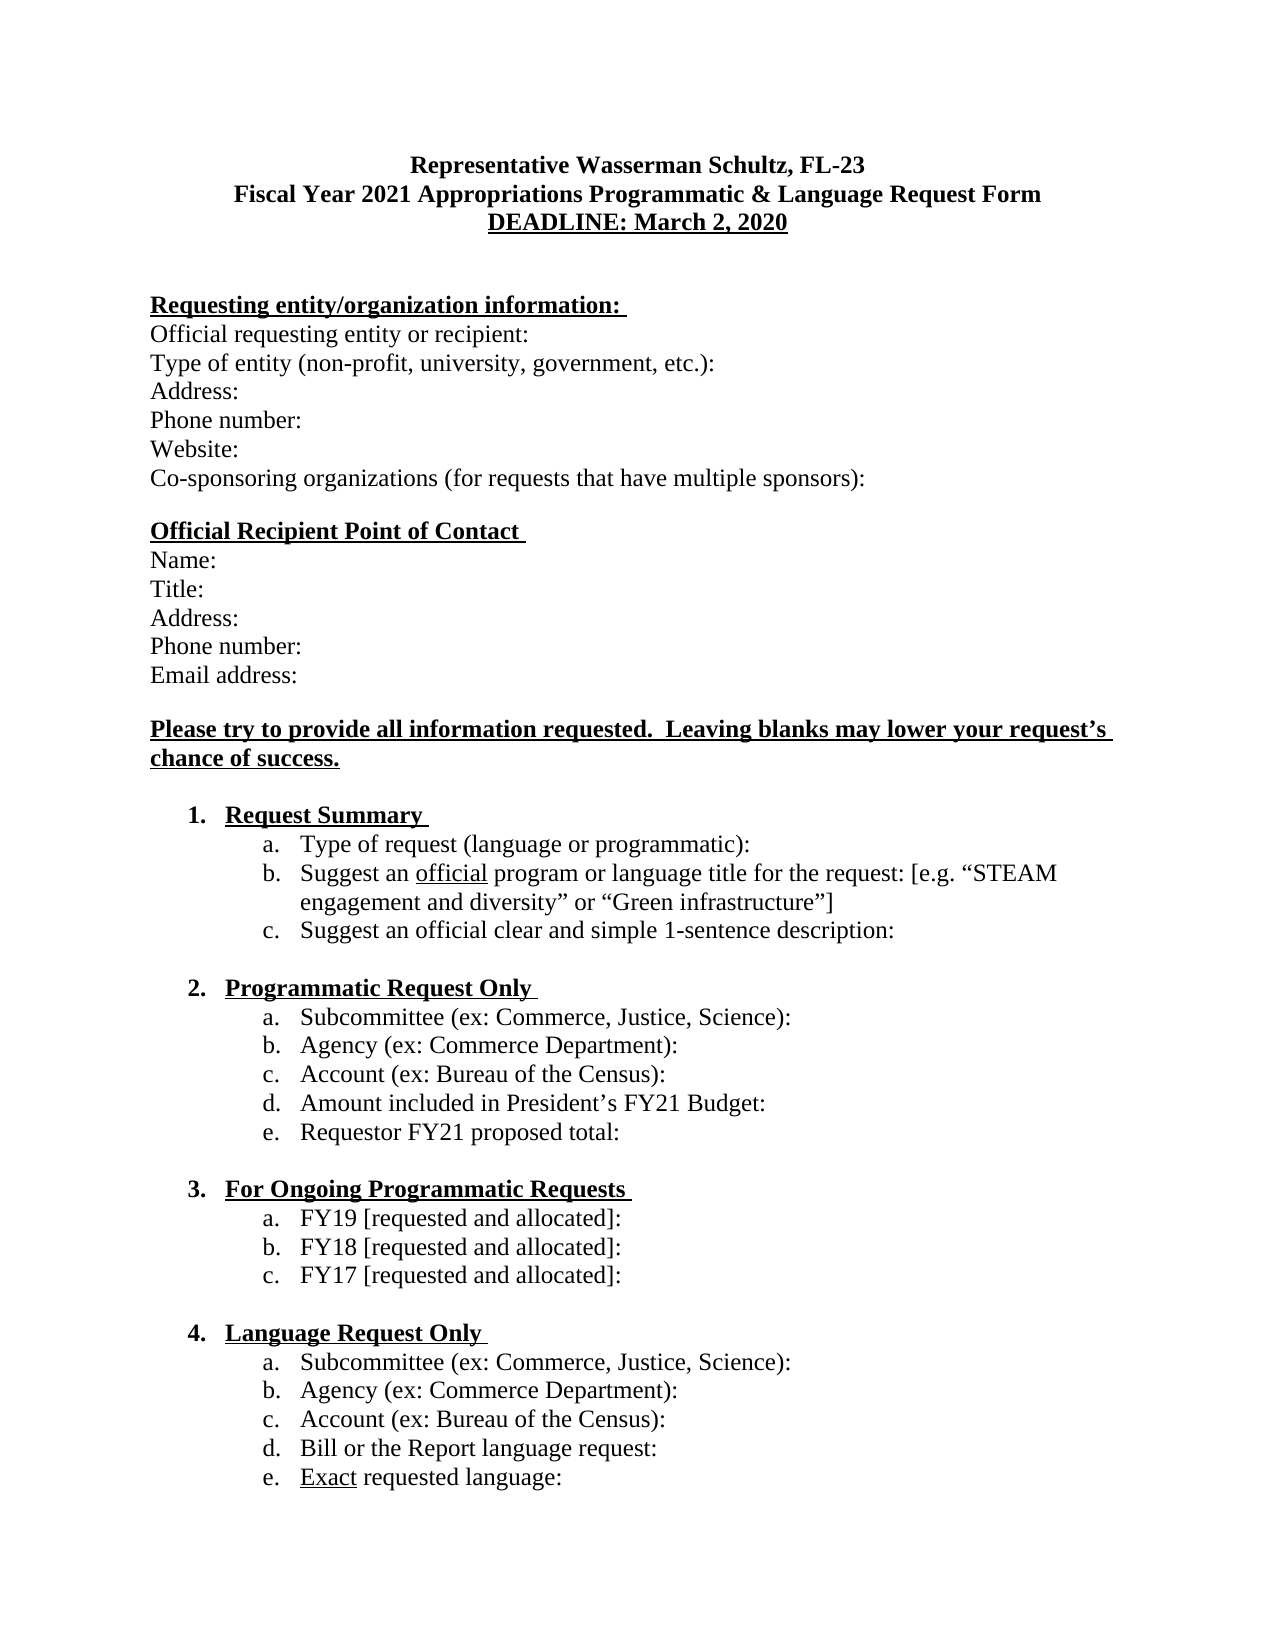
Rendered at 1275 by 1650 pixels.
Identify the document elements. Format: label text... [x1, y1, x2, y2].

list Account (ex: Bureau of the Census): [262, 1059, 1125, 1088]
text DEADLINE: March 2, 2020 [150, 207, 1125, 236]
list Amount included in President’s FY21 Budget: [262, 1088, 1125, 1117]
text Phone number: [150, 405, 1125, 434]
text Website: [150, 434, 1125, 463]
list FY19 [requested and allocated]: [262, 1203, 1125, 1232]
list For Ongoing Programmatic Requests [187, 1174, 1125, 1203]
text Email address: [150, 660, 1125, 689]
text Type of entity (non-profit, university, government, etc.): [150, 348, 1125, 376]
text Address: [150, 603, 1125, 631]
text Official requesting entity or recipient: [150, 319, 1125, 348]
list Exact requested language: [262, 1462, 1125, 1490]
text Address: [150, 376, 1125, 405]
list Suggest an official clear and simple 1-sentence description: [262, 915, 1125, 944]
list FY17 [requested and allocated]: [262, 1260, 1125, 1289]
text Co-sponsoring organizations (for requests that have multiple sponsors): [150, 463, 1125, 491]
text Name: [150, 545, 1125, 574]
list Request Summary [187, 800, 1125, 829]
text Please try to provide all information requested. Leaving blanks may lower your request’s chance of success. [150, 714, 1125, 772]
list Programmatic Request Only [187, 973, 1125, 1002]
list Type of request (language or programmatic): [262, 829, 1125, 858]
list Account (ex: Bureau of the Census): [262, 1404, 1125, 1433]
list Agency (ex: Commerce Department): [262, 1030, 1125, 1059]
text Phone number: [150, 631, 1125, 660]
list Subcommittee (ex: Commerce, Justice, Science): [262, 1002, 1125, 1030]
list Suggest an official program or language title for the request: [e.g. “STEAM engagement and diversity” or “Green infrastructure”] [262, 858, 1125, 915]
list Requestor FY21 proposed total: [262, 1117, 1125, 1145]
text Representative Wasserman Schultz, FL-23 [150, 150, 1125, 179]
list FY18 [requested and allocated]: [262, 1232, 1125, 1260]
text Official Recipient Point of Contact [150, 516, 1125, 545]
text Title: [150, 574, 1125, 603]
list Language Request Only [187, 1318, 1125, 1347]
text Fiscal Year 2021 Appropriations Programmatic & Language Request Form [150, 179, 1125, 207]
list Agency (ex: Commerce Department): [262, 1375, 1125, 1404]
list Subcommittee (ex: Commerce, Justice, Science): [262, 1347, 1125, 1375]
list Bill or the Report language request: [262, 1433, 1125, 1462]
text Requesting entity/organization information: [150, 290, 1125, 319]
